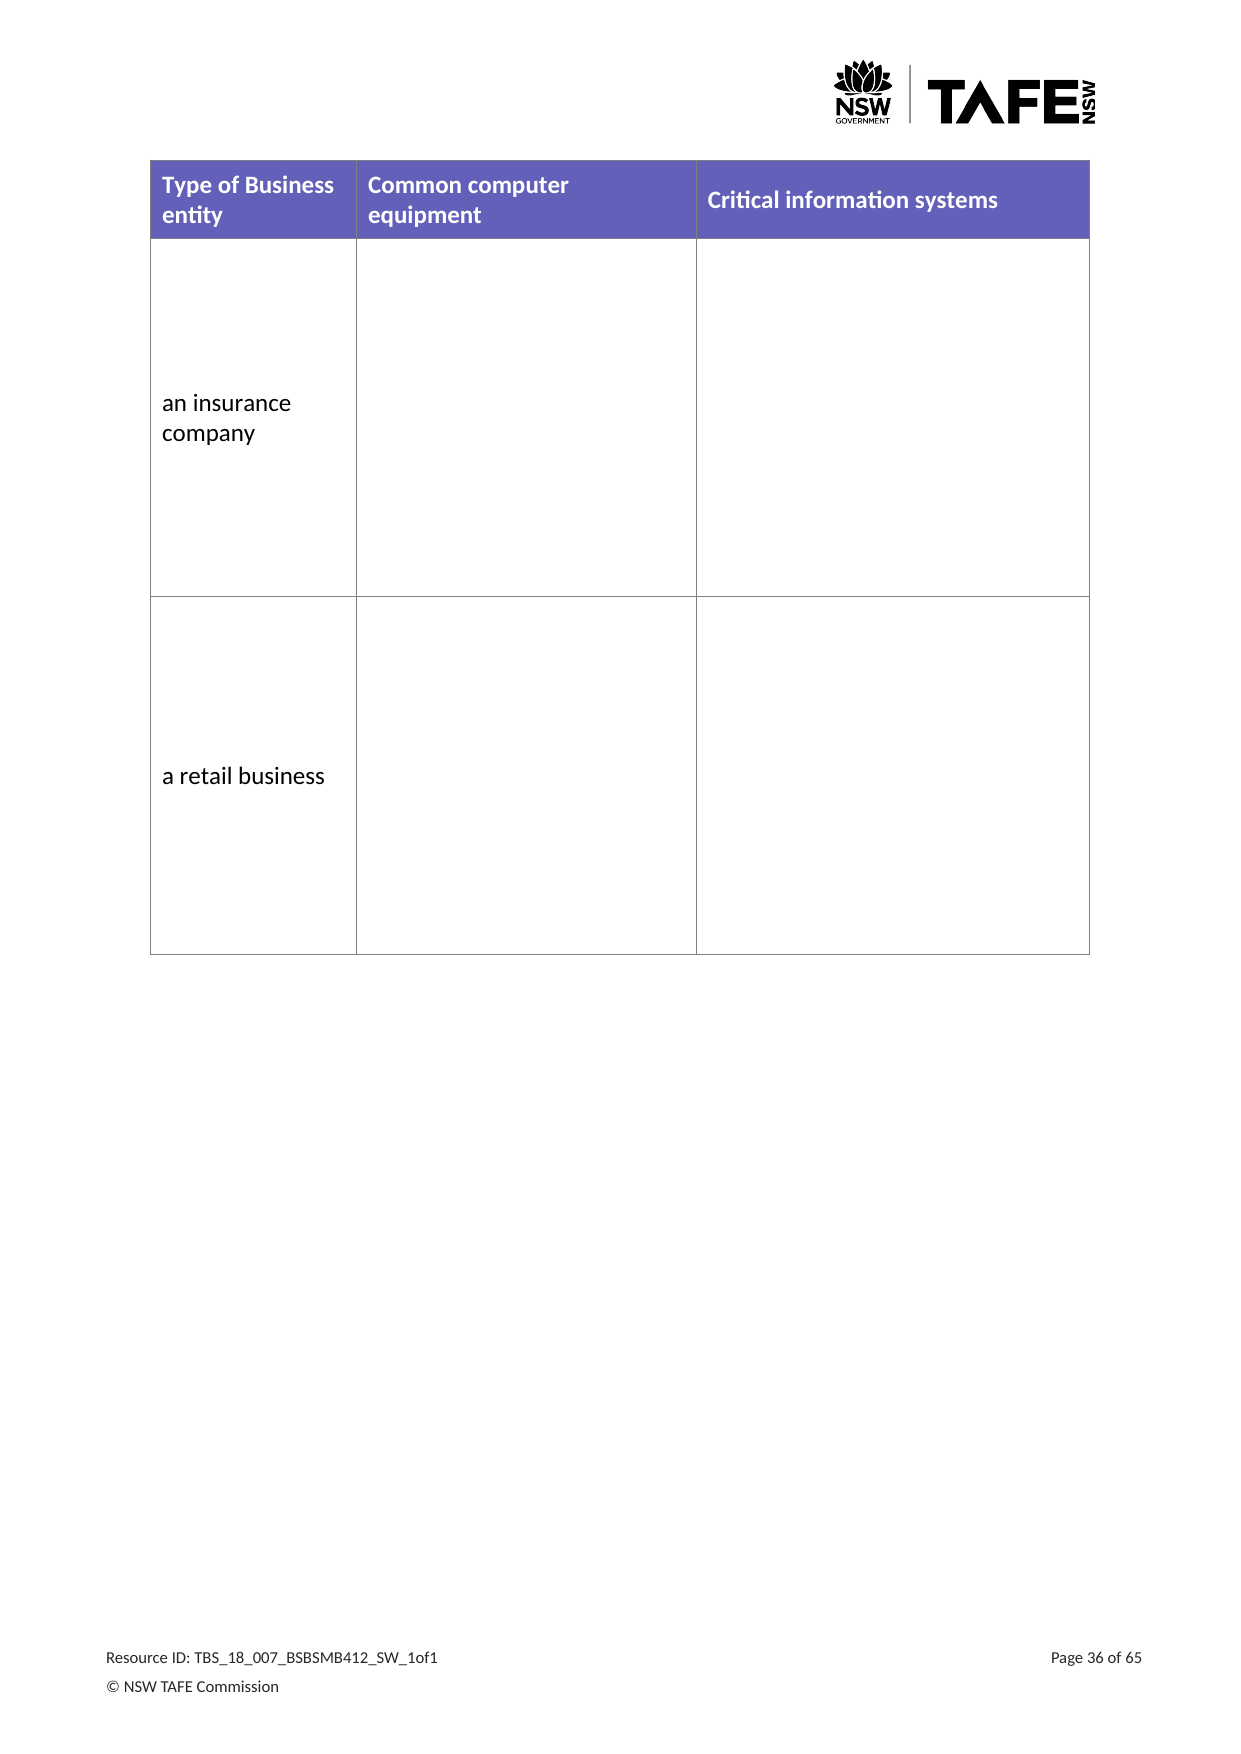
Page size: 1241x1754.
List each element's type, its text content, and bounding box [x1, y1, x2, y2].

table_header Type of Business entity [151, 161, 356, 238]
table_cell a retail business [151, 597, 356, 954]
table_cell [697, 597, 1089, 954]
table_cell [697, 239, 1089, 596]
table_cell [357, 239, 696, 596]
picture [834, 59, 1095, 125]
table_header Common computer equipment [357, 161, 696, 238]
table_cell [357, 597, 696, 954]
table_cell an insurance company [151, 239, 356, 596]
table_header Critical information systems [697, 161, 1089, 238]
